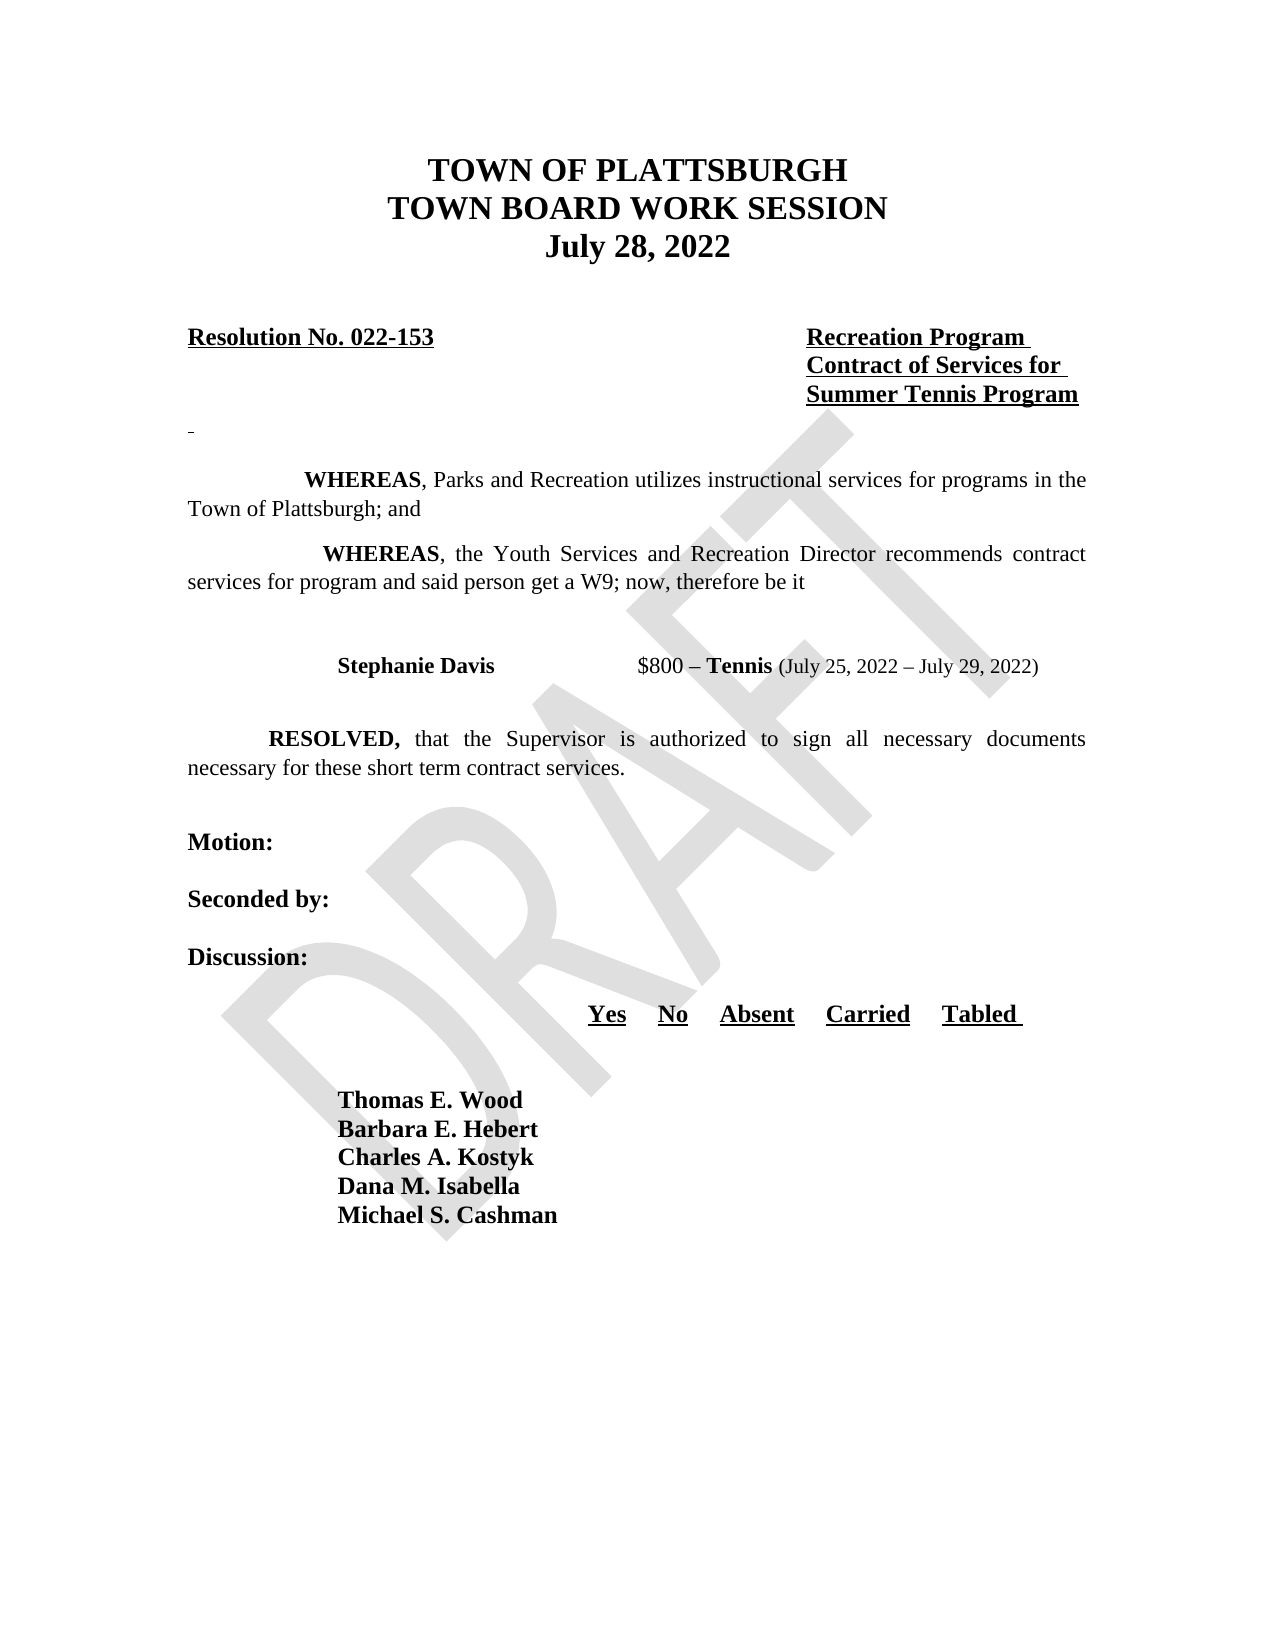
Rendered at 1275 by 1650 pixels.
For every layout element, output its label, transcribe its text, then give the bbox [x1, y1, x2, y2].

text WHEREAS, Parks and Recreation utilizes instructional services for programs in the Town of Plattsburgh; and [187, 466, 1087, 521]
text Barbara E. Hebert [187, 1114, 1087, 1142]
text Thomas E. Wood [187, 1085, 1087, 1114]
text Discussion: [187, 942, 1087, 971]
text July 28, 2022 [187, 227, 1087, 265]
text WHEREAS, the Youth Services and Recreation Director recommends contract services for program and said person get a W9; now, therefore be it [187, 540, 1087, 595]
text TOWN OF [187, 150, 1087, 188]
text Yes No Absent Carried Tabled [187, 999, 1087, 1028]
text Seconded by: [187, 884, 1087, 913]
text Stephanie Davis $800 – Tennis (July 25, 2022 – July 29, 2022) [262, 652, 1087, 678]
text TOWN BOARD WORK SESSION [187, 188, 1087, 227]
text Michael S. Cashman [187, 1200, 1087, 1229]
text Charles A. Kostyk [187, 1142, 1087, 1171]
text RESOLVED, that the Supervisor is authorized to sign all necessary documents necessary for these short term contract services. [187, 697, 1087, 780]
text Dana M. Isabella [187, 1171, 1087, 1200]
text Resolution No. 022-153 Recreation Program Contract of Services for Summer Tennis Program [187, 322, 1087, 408]
text Motion: [187, 827, 1087, 856]
